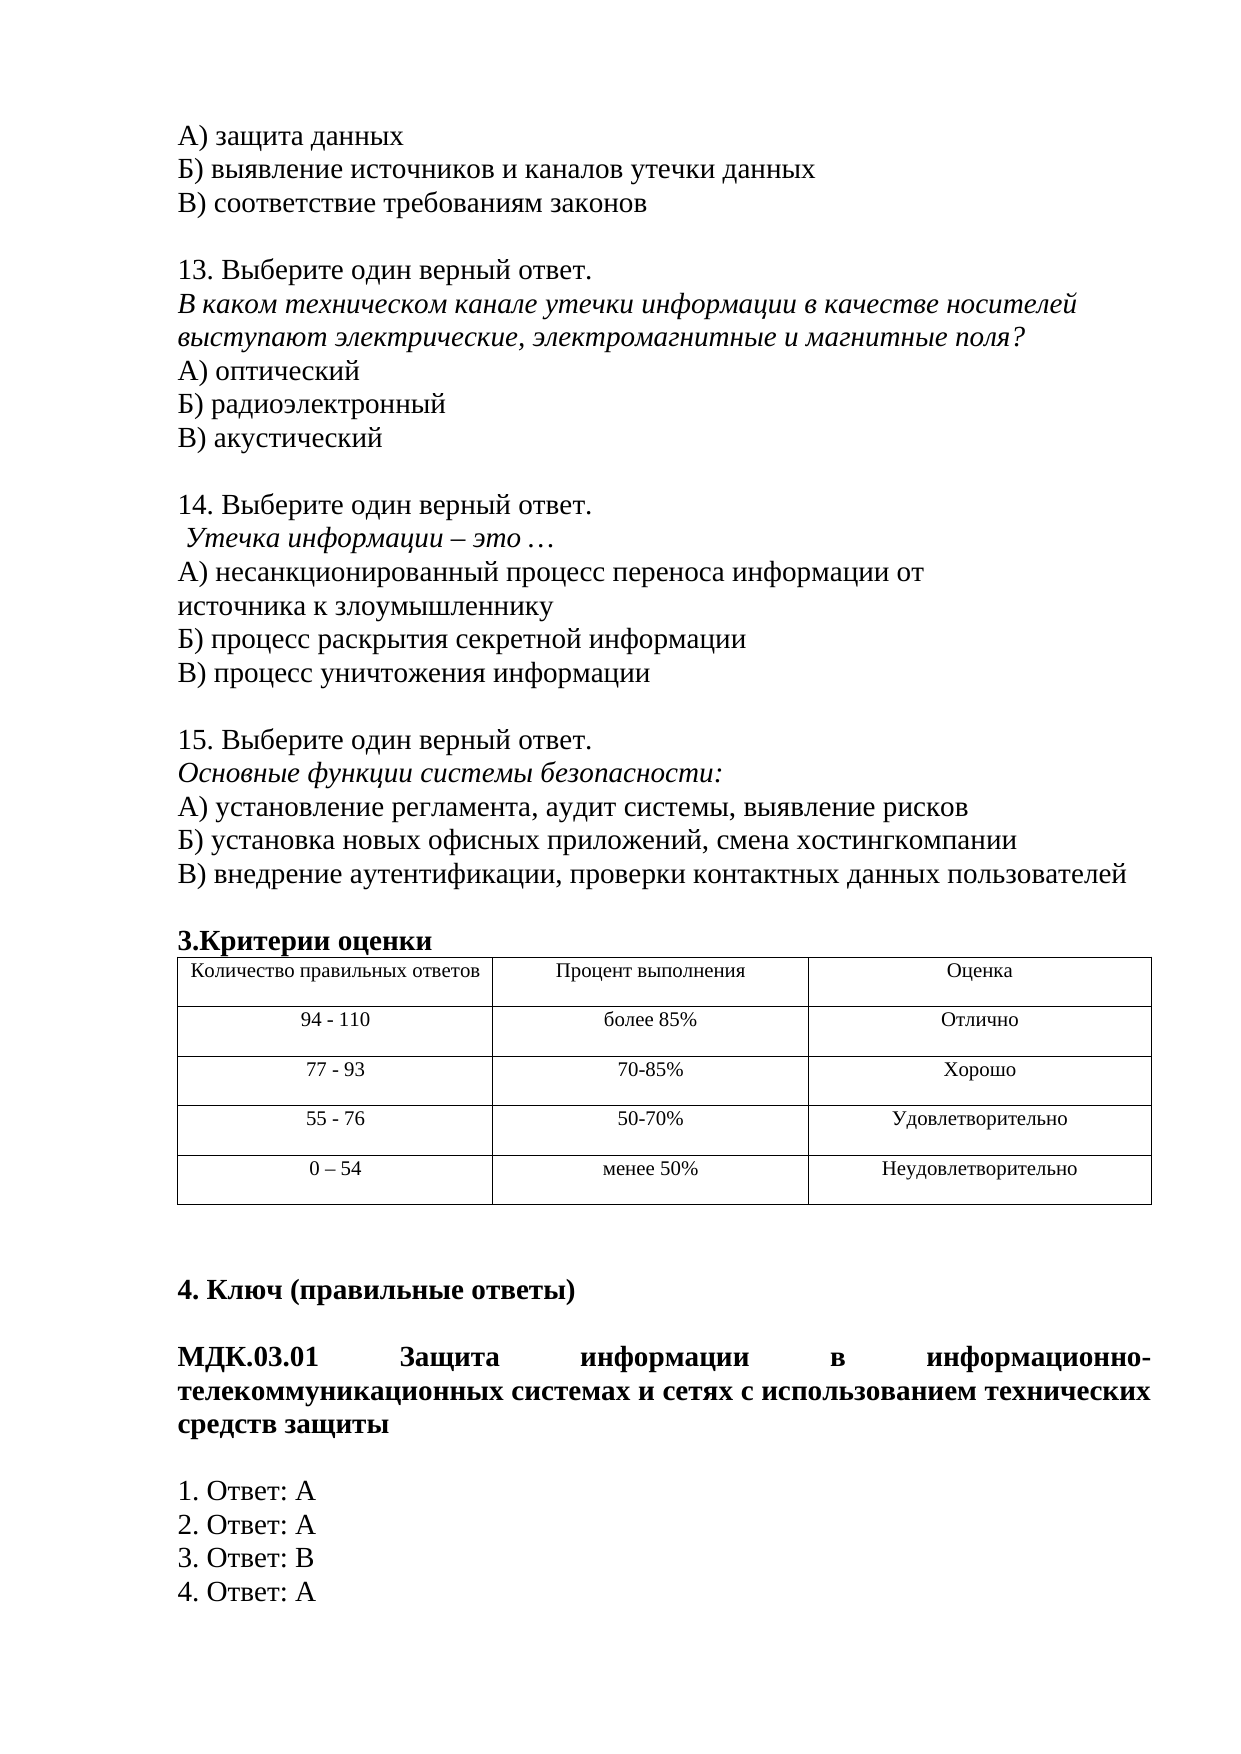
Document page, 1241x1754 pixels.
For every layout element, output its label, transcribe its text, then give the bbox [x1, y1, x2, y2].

text источника к злоумышленнику [177, 588, 1152, 621]
table_header Процент выполнения [493, 958, 808, 1006]
text 14. Выберите один верный ответ. [177, 487, 1152, 521]
text В) соответствие требованиям законов [177, 185, 1152, 219]
text Б) установка новых офисных приложений, смена хостингкомпании [177, 822, 1152, 856]
table_cell Хорошо [809, 1057, 1151, 1105]
table_cell 94 - 110 [178, 1007, 492, 1056]
text А) установление регламента, аудит системы, выявление рисков [177, 789, 1152, 822]
text А) несанкционированный процесс переноса информации от [177, 554, 1152, 588]
table_header Оценка [809, 958, 1151, 1006]
text Б) процесс раскрытия секретной информации [177, 621, 1152, 655]
text А) защита данных [177, 118, 1152, 152]
text Утечка информации – это … [177, 521, 1152, 554]
text 1. Ответ: А [177, 1473, 1152, 1507]
text В) акустический [177, 420, 1152, 453]
table_cell 50-70% [493, 1106, 808, 1154]
table_cell 70-85% [493, 1057, 808, 1105]
text 13. Выберите один верный ответ. [177, 252, 1152, 286]
text 4. Ответ: А [177, 1574, 1152, 1608]
text 2. Ответ: А [177, 1507, 1152, 1541]
table_cell 77 - 93 [178, 1057, 492, 1105]
table_cell более 85% [493, 1007, 808, 1056]
text В) процесс уничтожения информации [177, 655, 1152, 688]
table_cell Удовлетворительно [809, 1106, 1151, 1154]
text 15. Выберите один верный ответ. [177, 722, 1152, 755]
text В) внедрение аутентификации, проверки контактных данных пользователей [177, 856, 1152, 889]
text 4. Ключ (правильные ответы) [177, 1272, 1152, 1306]
table_cell Неудовлетворительно [809, 1156, 1151, 1204]
table_cell Отлично [809, 1007, 1151, 1056]
text А) оптический [177, 353, 1152, 386]
table_cell менее 50% [493, 1156, 808, 1204]
table_header Количество правильных ответов [178, 958, 492, 1006]
text Б) радиоэлектронный [177, 386, 1152, 420]
text Основные функции системы безопасности: [177, 755, 1152, 789]
table_cell 0 – 54 [178, 1156, 492, 1204]
text 3. Ответ: В [177, 1541, 1152, 1574]
text Б) выявление источников и каналов утечки данных [177, 152, 1152, 185]
table_cell 55 - 76 [178, 1106, 492, 1154]
text 3.Критерии оценки [177, 923, 1152, 957]
text В каком техническом канале утечки информации в качестве носителей выступают электрические, электромагнитные и магнитные поля? [177, 286, 1152, 353]
text МДК.03.01 Защита информации в информационно-телекоммуникационных системах и сетях с использованием технических средств защиты [177, 1339, 1152, 1440]
